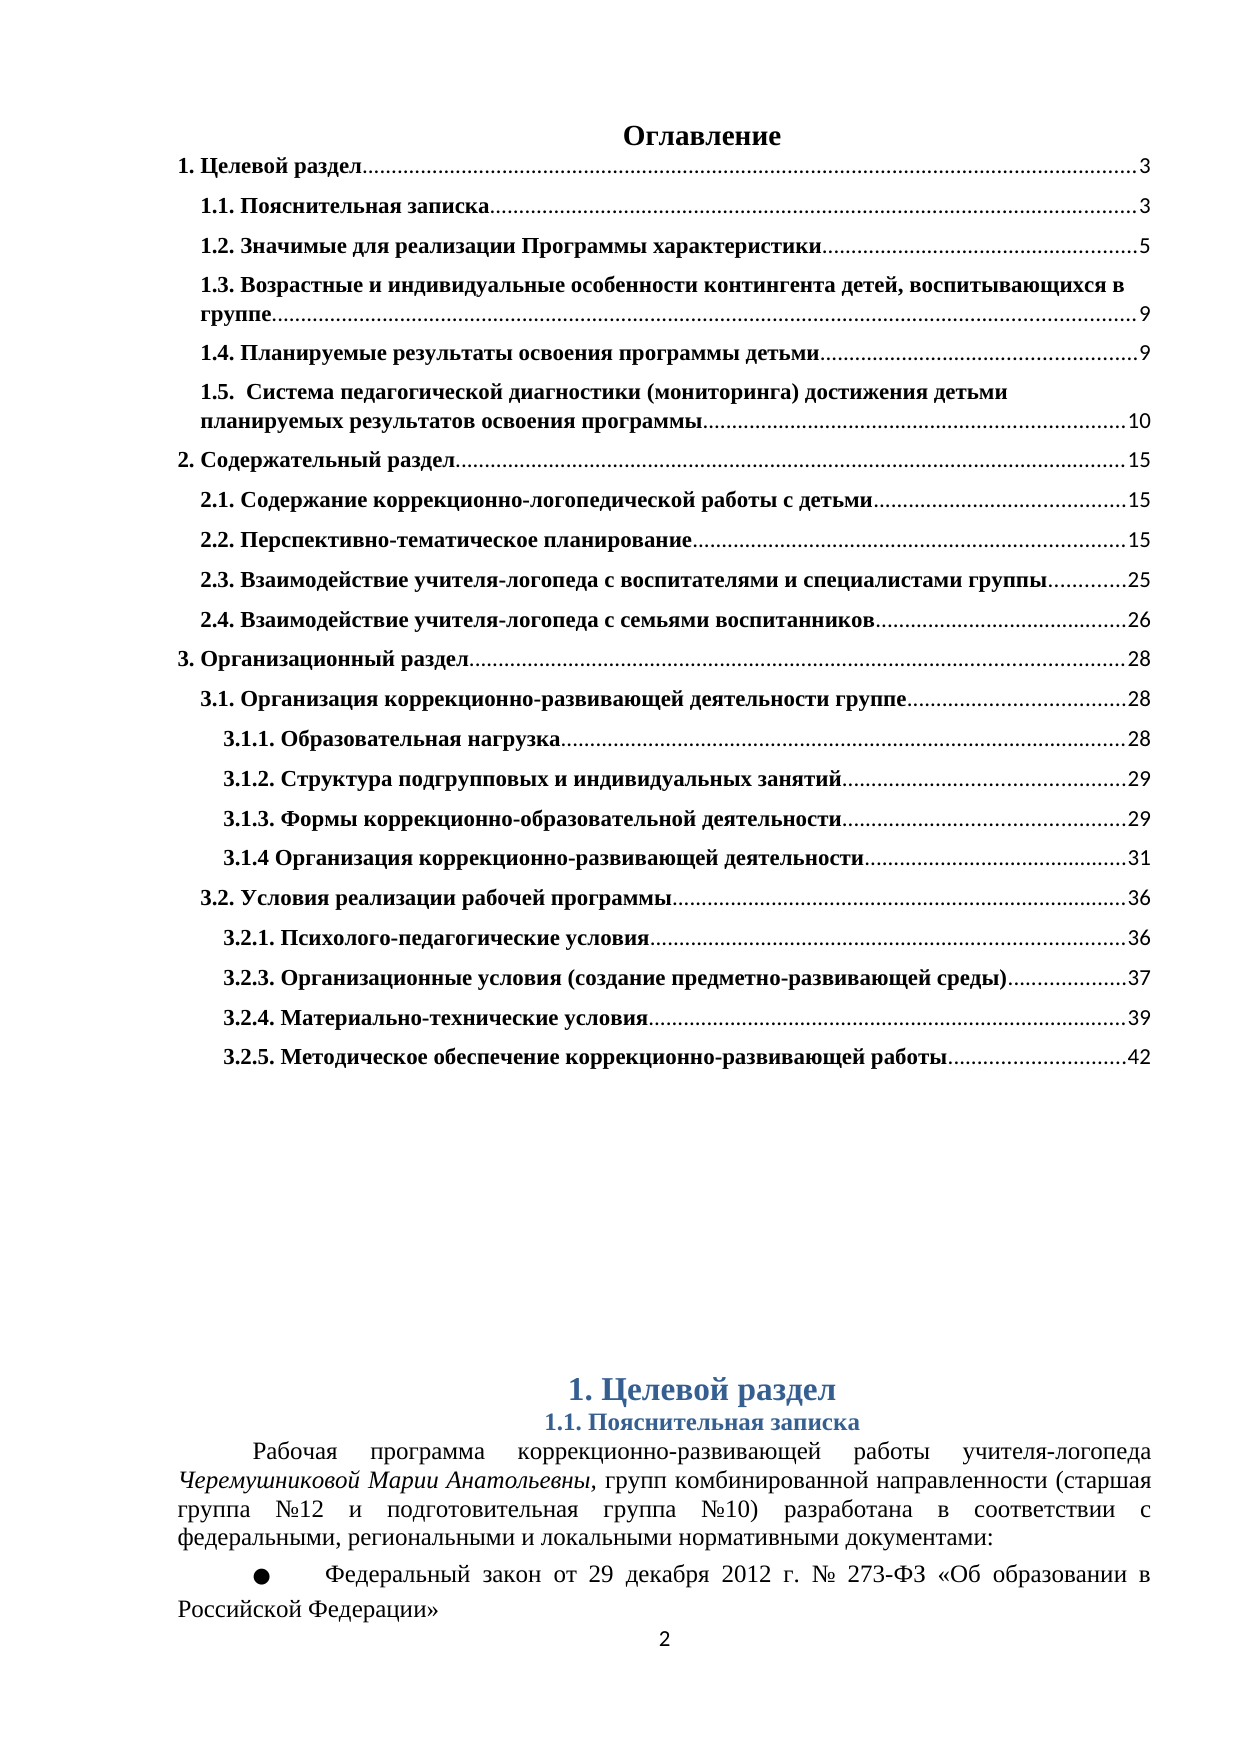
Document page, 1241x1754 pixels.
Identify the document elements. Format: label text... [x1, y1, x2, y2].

subtitle 1.1. Пояснительная записка [177, 1407, 1152, 1436]
text Рабочая программа коррекционно-развивающей работы учителя-логопеда Черемушниковой Марии Анатольевны, групп комбинированной направленности (старшая группа №12 и подготовительная группа №10) разработана в соответствии с федеральными, региональными и локальными нормативными документами: [177, 1436, 1152, 1551]
list Федеральный закон от 29 декабря 2012 г. № 273-ФЗ «Об образовании в Российской Федерации» [177, 1551, 1152, 1623]
subtitle 1. Целевой раздел [177, 1369, 1152, 1407]
